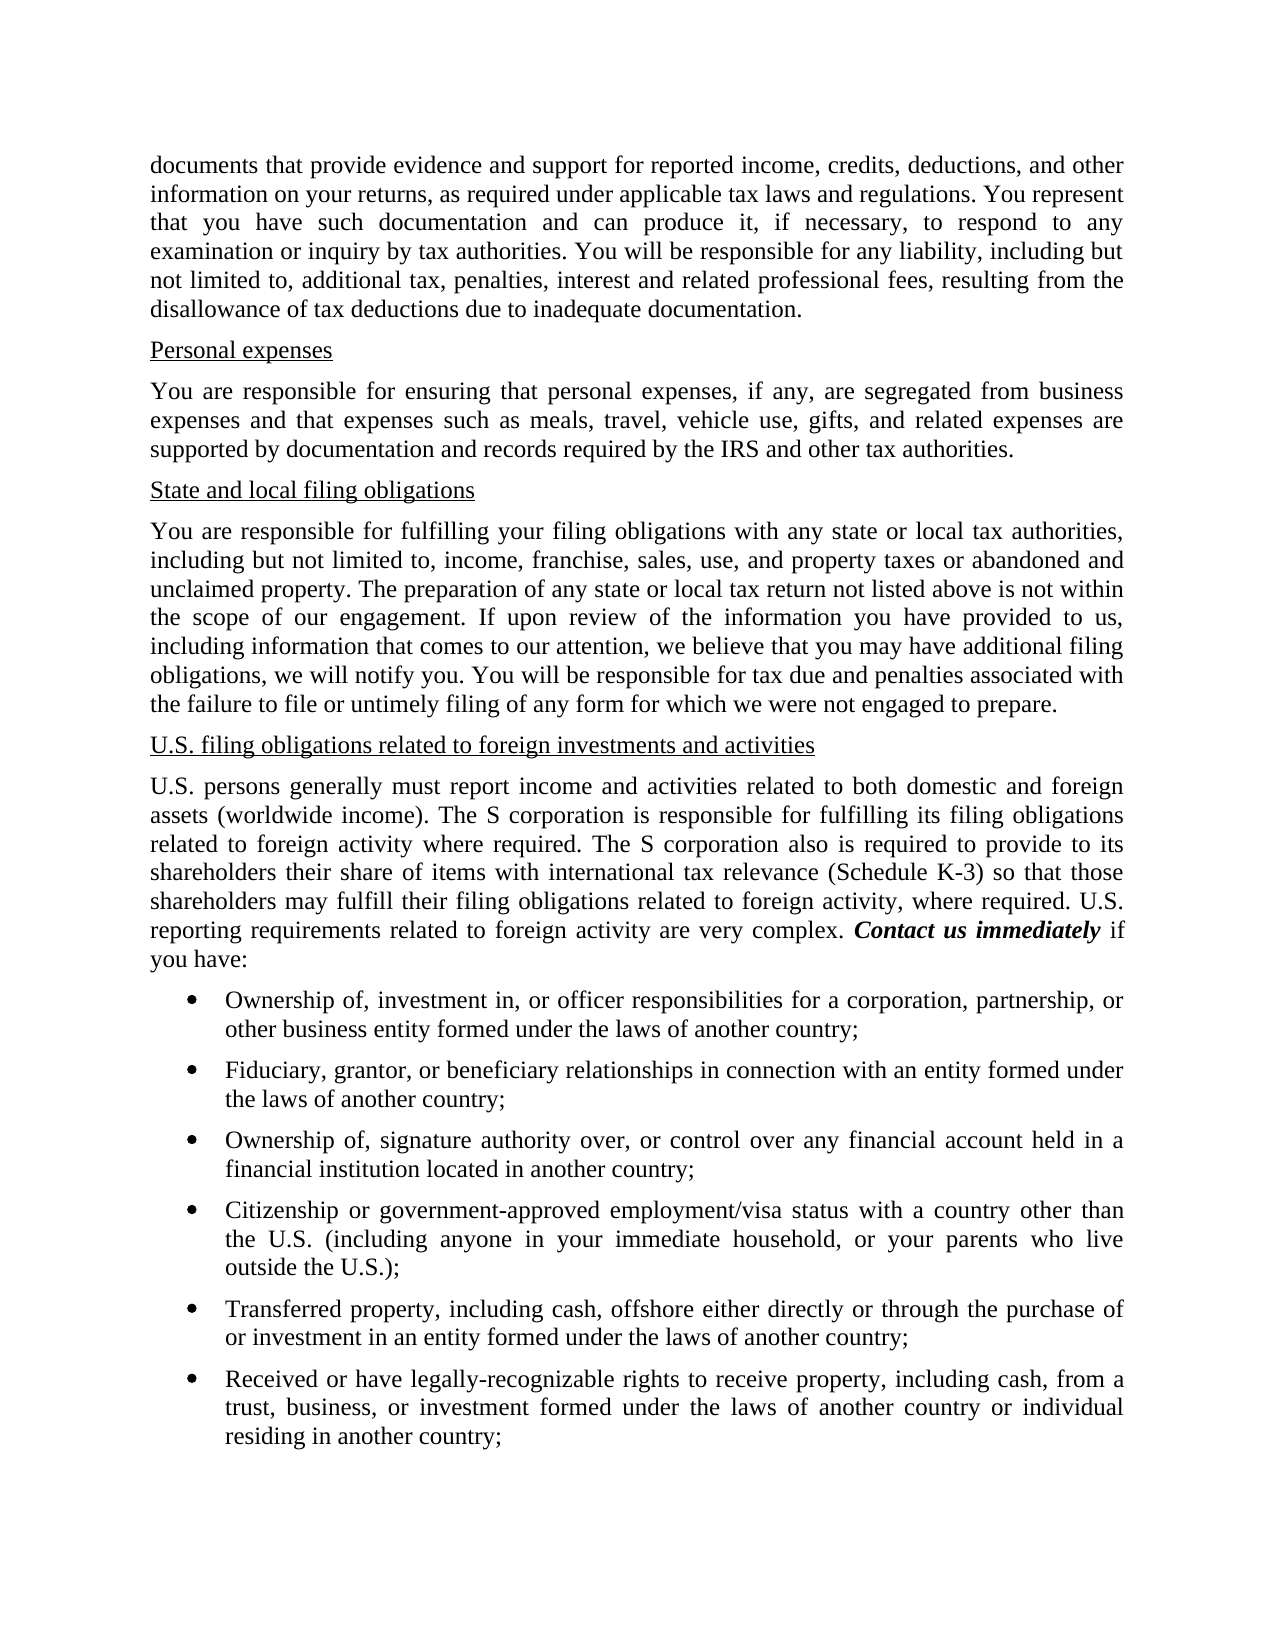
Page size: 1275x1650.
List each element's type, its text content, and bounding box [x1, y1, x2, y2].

list Fiduciary, grantor, or beneficiary relationships in connection with an entity formed under the laws of another country; [187, 1055, 1125, 1112]
list Citizenship or government-approved employment/visa status with a country other than the U.S. (including anyone in your immediate household, or your parents who live outside the U.S.); [187, 1195, 1125, 1281]
list Ownership of, signature authority over, or control over any financial account held in a financial institution located in another country; [187, 1125, 1125, 1182]
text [150, 150, 1125, 322]
list Ownership of, investment in, or officer responsibilities for a corporation, partnership, or other business entity formed under the laws of another country; [187, 985, 1125, 1042]
list Transferred property, including cash, offshore either directly or through the purchase of or investment in an entity formed under the laws of another country; [187, 1294, 1125, 1351]
text U.S. persons generally must report income and activities related to both domestic and foreign assets (worldwide income). The S corporation is responsible for fulfilling its filing obligations related to foreign activity where required. The S corporation also is required to provide to its shareholders their share of items with international tax relevance (Schedule K-3) so that those shareholders may fulfill their filing obligations related to foreign activity, where required. U.S. reporting requirements related to foreign activity are very complex. Contact us immediately if you have: [150, 771, 1125, 972]
text You are responsible for fulfilling your filing obligations with any state or local tax authorities, including but not limited to, income, franchise, sales, use, and property taxes or abandoned and unclaimed property. The preparation of any state or local tax return not listed above is not within the scope of our engagement. If upon review of the information you have provided to us, including information that comes to our attention, we believe that you may have additional filing obligations, we will notify you. You will be responsible for tax due and penalties associated with the failure to file or untimely filing of any form for which we were not engaged to prepare. [150, 516, 1125, 717]
text U.S. filing obligations related to foreign investments and activities [150, 730, 1125, 759]
text State and local filing obligations [150, 475, 1125, 504]
text You are responsible for ensuring that personal expenses, if any, are segregated from business expenses and that expenses such as meals, travel, vehicle use, gifts, and related expenses are supported by documentation and records required by the IRS and other tax authorities. [150, 376, 1125, 462]
text Personal expenses [150, 335, 1125, 364]
list Received or have legally-recognizable rights to receive property, including cash, from a trust, business, or investment formed under the laws of another country or individual residing in another country; [187, 1364, 1125, 1450]
